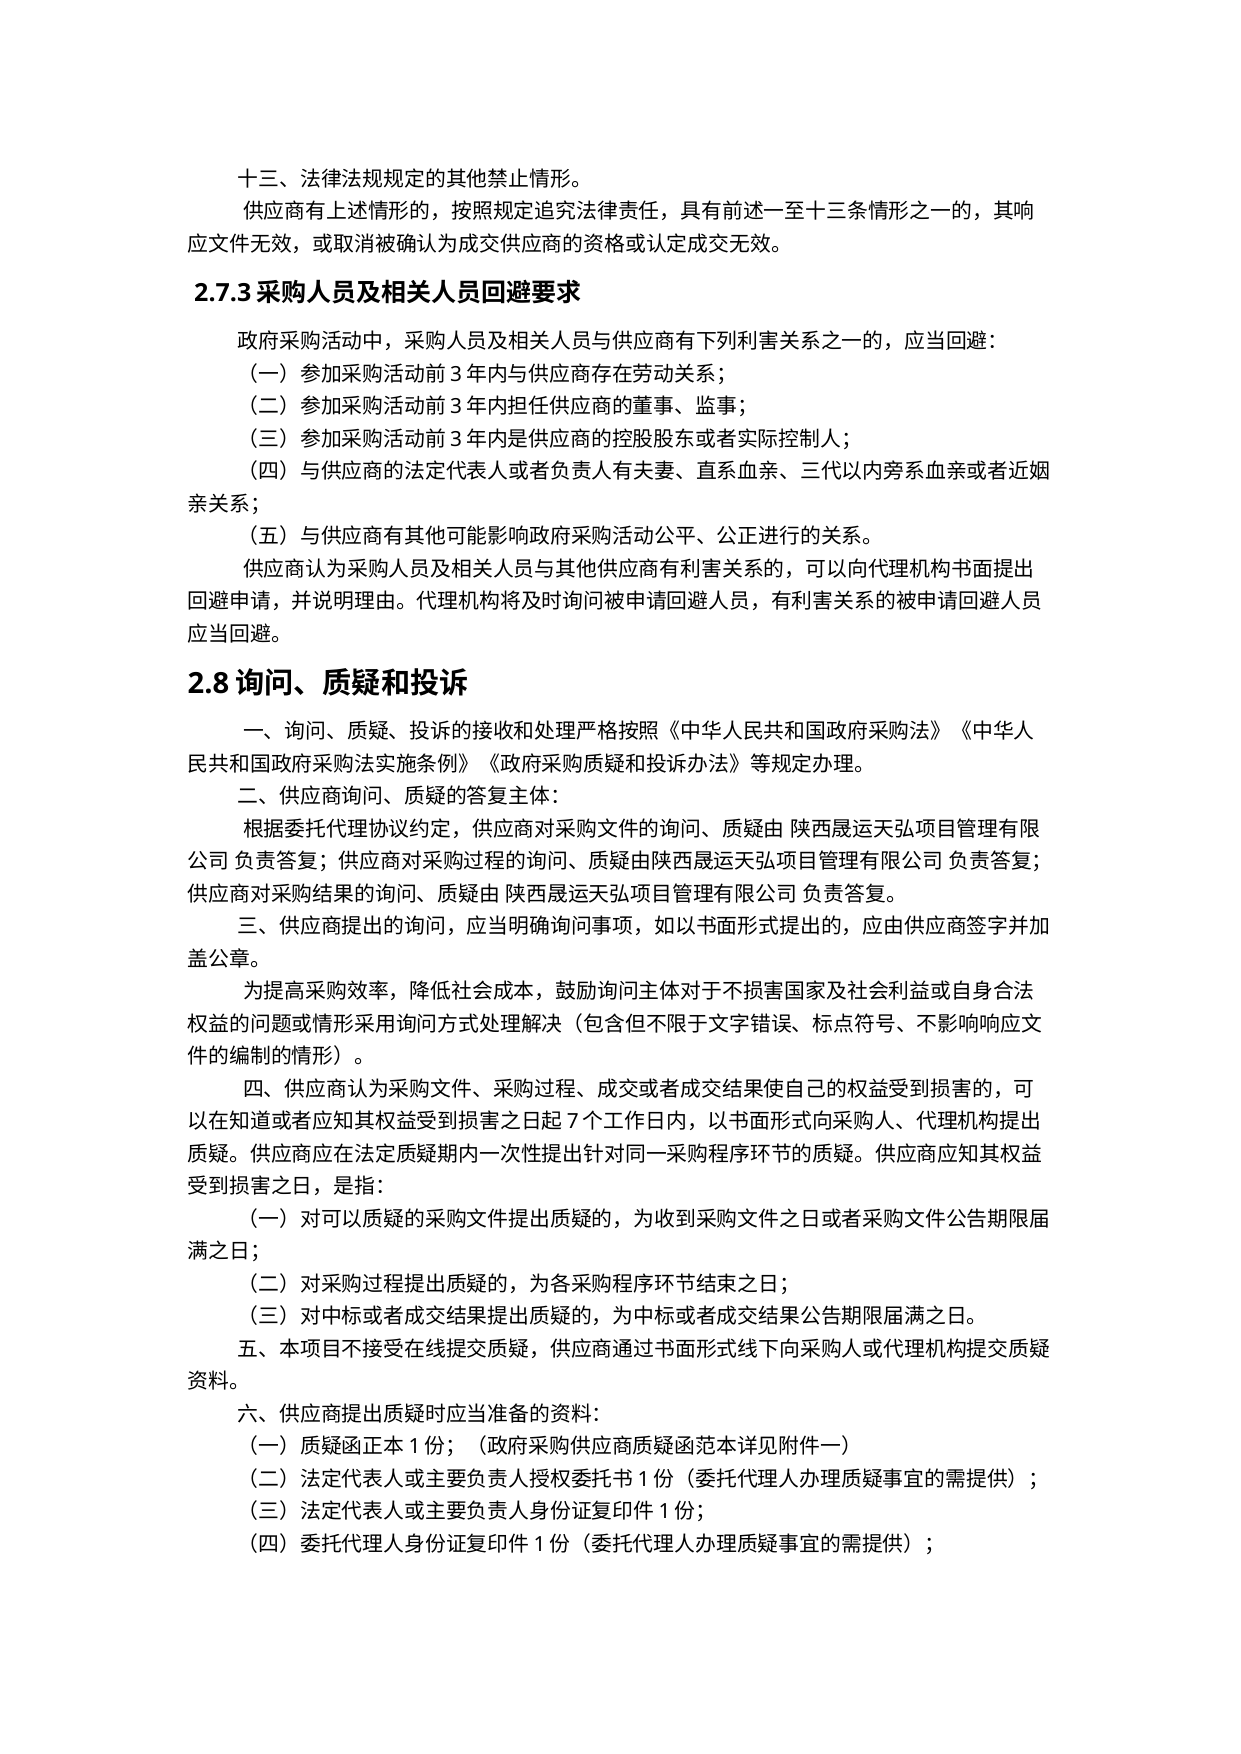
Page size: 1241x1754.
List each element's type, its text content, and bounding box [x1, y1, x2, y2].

text 供应商有上述情形的，按照规定追究法律责任，具有前述一至十三条情形之一的，其响应文件无效，或取消被确认为成交供应商的资格或认定成交无效。 [187, 194, 1053, 259]
text 六、供应商提出质疑时应当准备的资料： [187, 1397, 1053, 1429]
text （二）对采购过程提出质疑的，为各采购程序环节结束之日； [187, 1267, 1053, 1299]
text 供应商认为采购人员及相关人员与其他供应商有利害关系的，可以向代理机构书面提出回避申请，并说明理由。代理机构将及时询问被申请回避人员，有利害关系的被申请回避人员应当回避。 [187, 552, 1053, 649]
text （三）参加采购活动前3年内是供应商的控股股东或者实际控制人； [187, 422, 1053, 454]
text 根据委托代理协议约定，供应商对采购文件的询问、质疑由 陕西晟运天弘项目管理有限公司 负责答复；供应商对采购过程的询问、质疑由陕西晟运天弘项目管理有限公司 负责答复；供应商对采购结果的询问、质疑由 陕西晟运天弘项目管理有限公司 负责答复。 [187, 812, 1053, 909]
text （二）法定代表人或主要负责人授权委托书1份（委托代理人办理质疑事宜的需提供）； [187, 1462, 1053, 1494]
text （三）对中标或者成交结果提出质疑的，为中标或者成交结果公告期限届满之日。 [187, 1299, 1053, 1332]
text （五）与供应商有其他可能影响政府采购活动公平、公正进行的关系。 [187, 519, 1053, 552]
text （四）与供应商的法定代表人或者负责人有夫妻、直系血亲、三代以内旁系血亲或者近姻亲关系； [187, 454, 1053, 519]
text 五、本项目不接受在线提交质疑，供应商通过书面形式线下向采购人或代理机构提交质疑资料。 [187, 1332, 1053, 1397]
text （三）法定代表人或主要负责人身份证复印件1份； [187, 1494, 1053, 1527]
text 一、询问、质疑、投诉的接收和处理严格按照《中华人民共和国政府采购法》《中华人民共和国政府采购法实施条例》《政府采购质疑和投诉办法》等规定办理。 [187, 714, 1053, 779]
text 二、供应商询问、质疑的答复主体： [187, 779, 1053, 812]
text （一）质疑函正本1份；（政府采购供应商质疑函范本详见附件一） [187, 1429, 1053, 1462]
text 十三、法律法规规定的其他禁止情形。 [187, 162, 1053, 194]
text （四）委托代理人身份证复印件1份（委托代理人办理质疑事宜的需提供）； [187, 1527, 1053, 1559]
text （一）对可以质疑的采购文件提出质疑的，为收到采购文件之日或者采购文件公告期限届满之日； [187, 1202, 1053, 1267]
text 2.8询问、质疑和投诉 [187, 649, 1053, 714]
text 2.7.3采购人员及相关人员回避要求 [187, 259, 1053, 324]
text 为提高采购效率，降低社会成本，鼓励询问主体对于不损害国家及社会利益或自身合法权益的问题或情形采用询问方式处理解决（包含但不限于文字错误、标点符号、不影响响应文件的编制的情形）。 [187, 974, 1053, 1072]
text （一）参加采购活动前3年内与供应商存在劳动关系； [187, 357, 1053, 389]
text 政府采购活动中，采购人员及相关人员与供应商有下列利害关系之一的，应当回避： [187, 324, 1053, 357]
text （二）参加采购活动前3年内担任供应商的董事、监事； [187, 389, 1053, 422]
text 四、供应商认为采购文件、采购过程、成交或者成交结果使自己的权益受到损害的，可以在知道或者应知其权益受到损害之日起7个工作日内，以书面形式向采购人、代理机构提出质疑。供应商应在法定质疑期内一次性提出针对同一采购程序环节的质疑。供应商应知其权益受到损害之日，是指： [187, 1072, 1053, 1202]
text 三、供应商提出的询问，应当明确询问事项，如以书面形式提出的，应由供应商签字并加盖公章。 [187, 909, 1053, 974]
